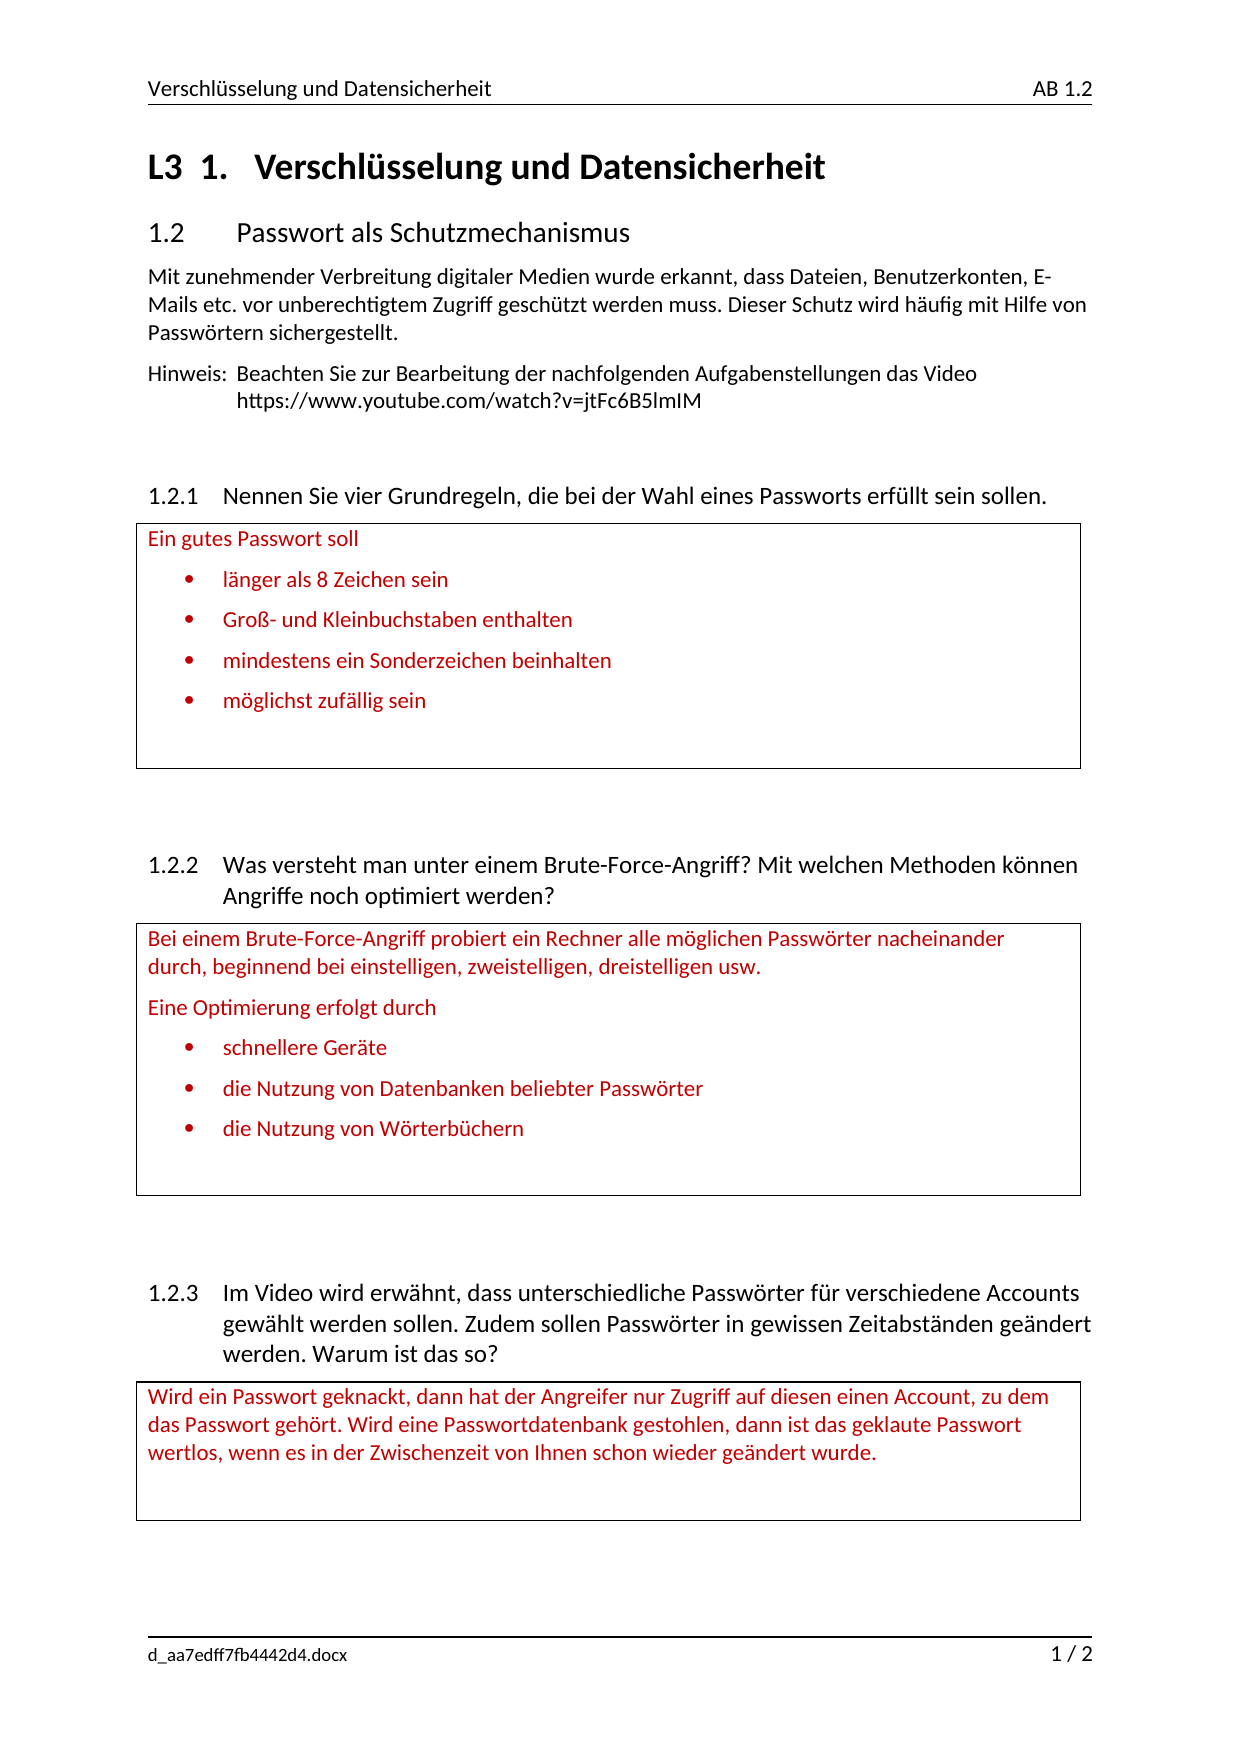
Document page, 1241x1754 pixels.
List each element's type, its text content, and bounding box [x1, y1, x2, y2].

table_header Wird ein Passwort geknackt, dann hat der Angreifer nur Zugriff auf diesen einen Account, zu dem das Passwort gehört. Wird eine Passwortdatenbank gestohlen, dann ist das geklaute Passwort wertlos, wenn es in der Zwischenzeit von Ihnen schon wieder geändert wurde. [137, 1383, 1080, 1519]
subtitle Was versteht man unter einem Brute-Force-Angriff? Mit welchen Methoden können Angriffe noch optimiert werden? [148, 849, 1092, 911]
subtitle Verschlüsselung und Datensicherheit [148, 143, 1092, 189]
table_header Bei einem Brute-Force-Angriff probiert ein Rechner alle möglichen Passwörter nacheinander durch, beginnend bei einstelligen, zweistelligen, dreistelligen usw. Eine Optimierung erfolgt durch schnellere Geräte die Nutzung von Datenbanken beliebter Passwörter die Nutzung von Wörterbüchern [137, 924, 1080, 1195]
subtitle Im Video wird erwähnt, dass unterschiedliche Passwörter für verschiedene Accounts gewählt werden sollen. Zudem sollen Passwörter in gewissen Zeitabständen geändert werden. Warum ist das so? [148, 1277, 1092, 1369]
subtitle Nennen Sie vier Grundregeln, die bei der Wahl eines Passworts erfüllt sein sollen. [148, 480, 1092, 511]
text Mit zunehmender Verbreitung digitaler Medien wurde erkannt, dass Dateien, Benutzerkonten, E-Mails etc. vor unberechtigtem Zugriff geschützt werden muss. Dieser Schutz wird häufig mit Hilfe von Passwörtern sichergestellt. [148, 262, 1092, 346]
text Hinweis: Beachten Sie zur Bearbeitung der nachfolgenden Aufgabenstellungen das Video https://www.youtube.com/watch?v=jtFc6B5lmIM [148, 359, 1092, 415]
subtitle Passwort als Schutzmechanismus [148, 214, 1092, 249]
table_header Ein gutes Passwort soll länger als 8 Zeichen sein Groß- und Kleinbuchstaben enthalten mindestens ein Sonderzeichen beinhalten möglichst zufällig sein [137, 524, 1080, 767]
